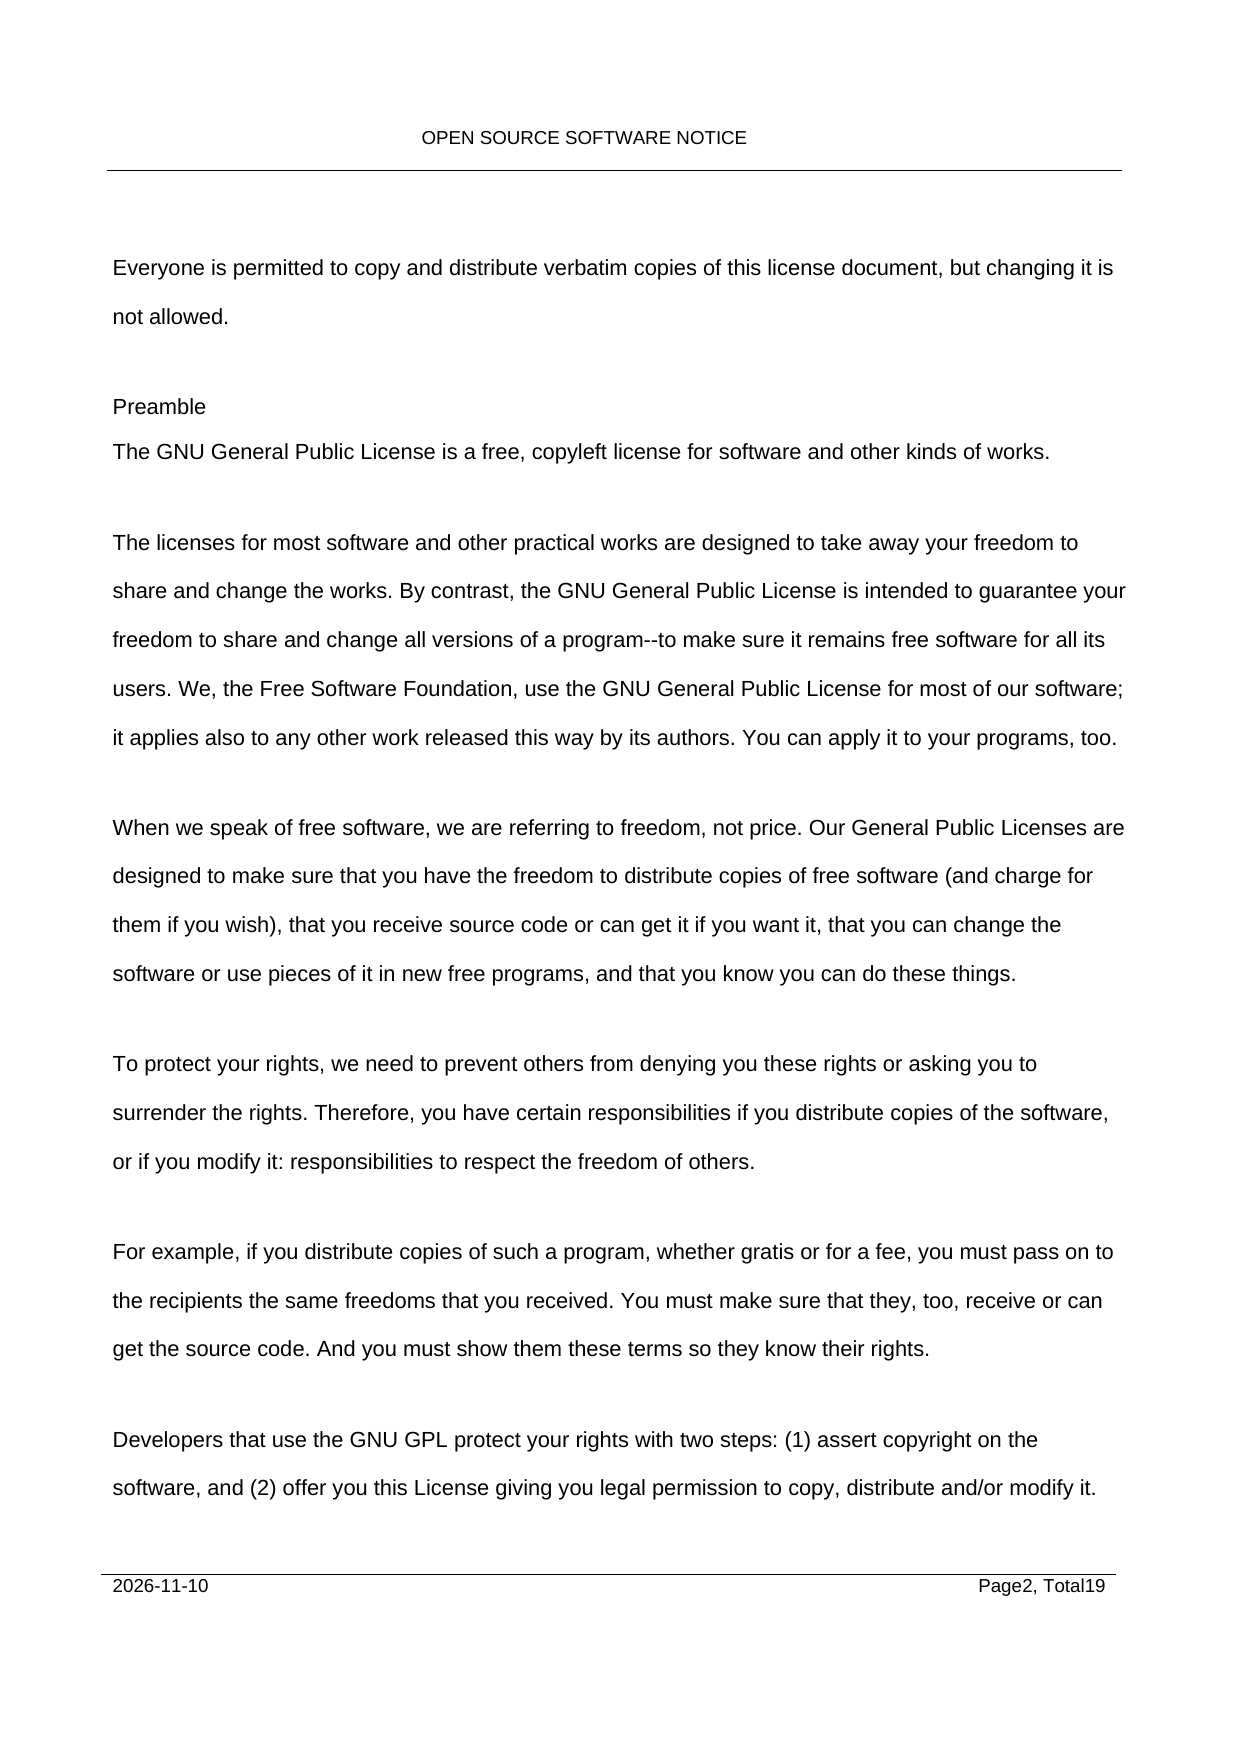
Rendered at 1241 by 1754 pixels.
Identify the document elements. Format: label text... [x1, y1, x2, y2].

text For example, if you distribute copies of such a program, whether gratis or for a fee, you must pass on to the recipients the same freedoms that you received. You must make sure that they, too, receive or can get the source code. And you must show them these terms so they know their rights. [112, 1235, 1128, 1365]
text The GNU General Public License is a free, copyleft license for software and other kinds of works. [112, 436, 1128, 468]
text Preamble [112, 390, 1128, 423]
text When we speak of free software, we are referring to freedom, not price. Our General Public Licenses are designed to make sure that you have the freedom to distribute copies of free software (and charge for them if you wish), that you receive source code or can get it if you want it, that you can change the software or use pieces of it in new free programs, and that you know you can do these things. [112, 811, 1128, 990]
text Developers that use the GNU GPL protect your rights with two steps: (1) assert copyright on the software, and (2) offer you this License giving you legal permission to copy, distribute and/or modify it. [112, 1423, 1128, 1504]
text To protect your rights, we need to prevent others from denying you these rights or asking you to surrender the rights. Therefore, you have certain responsibilities if you distribute copies of the software, or if you modify it: responsibilities to respect the freedom of others. [112, 1047, 1128, 1177]
text Everyone is permitted to copy and distribute verbatim copies of this license document, but changing it is not allowed. [112, 251, 1128, 333]
text The licenses for most software and other practical works are designed to take away your freedom to share and change the works. By contrast, the GNU General Public License is intended to guarantee your freedom to share and change all versions of a program--to make sure it remains free software for all its users. We, the Free Software Foundation, use the GNU General Public License for most of our software; it applies also to any other work released this way by its authors. You can apply it to your programs, too. [112, 526, 1128, 753]
